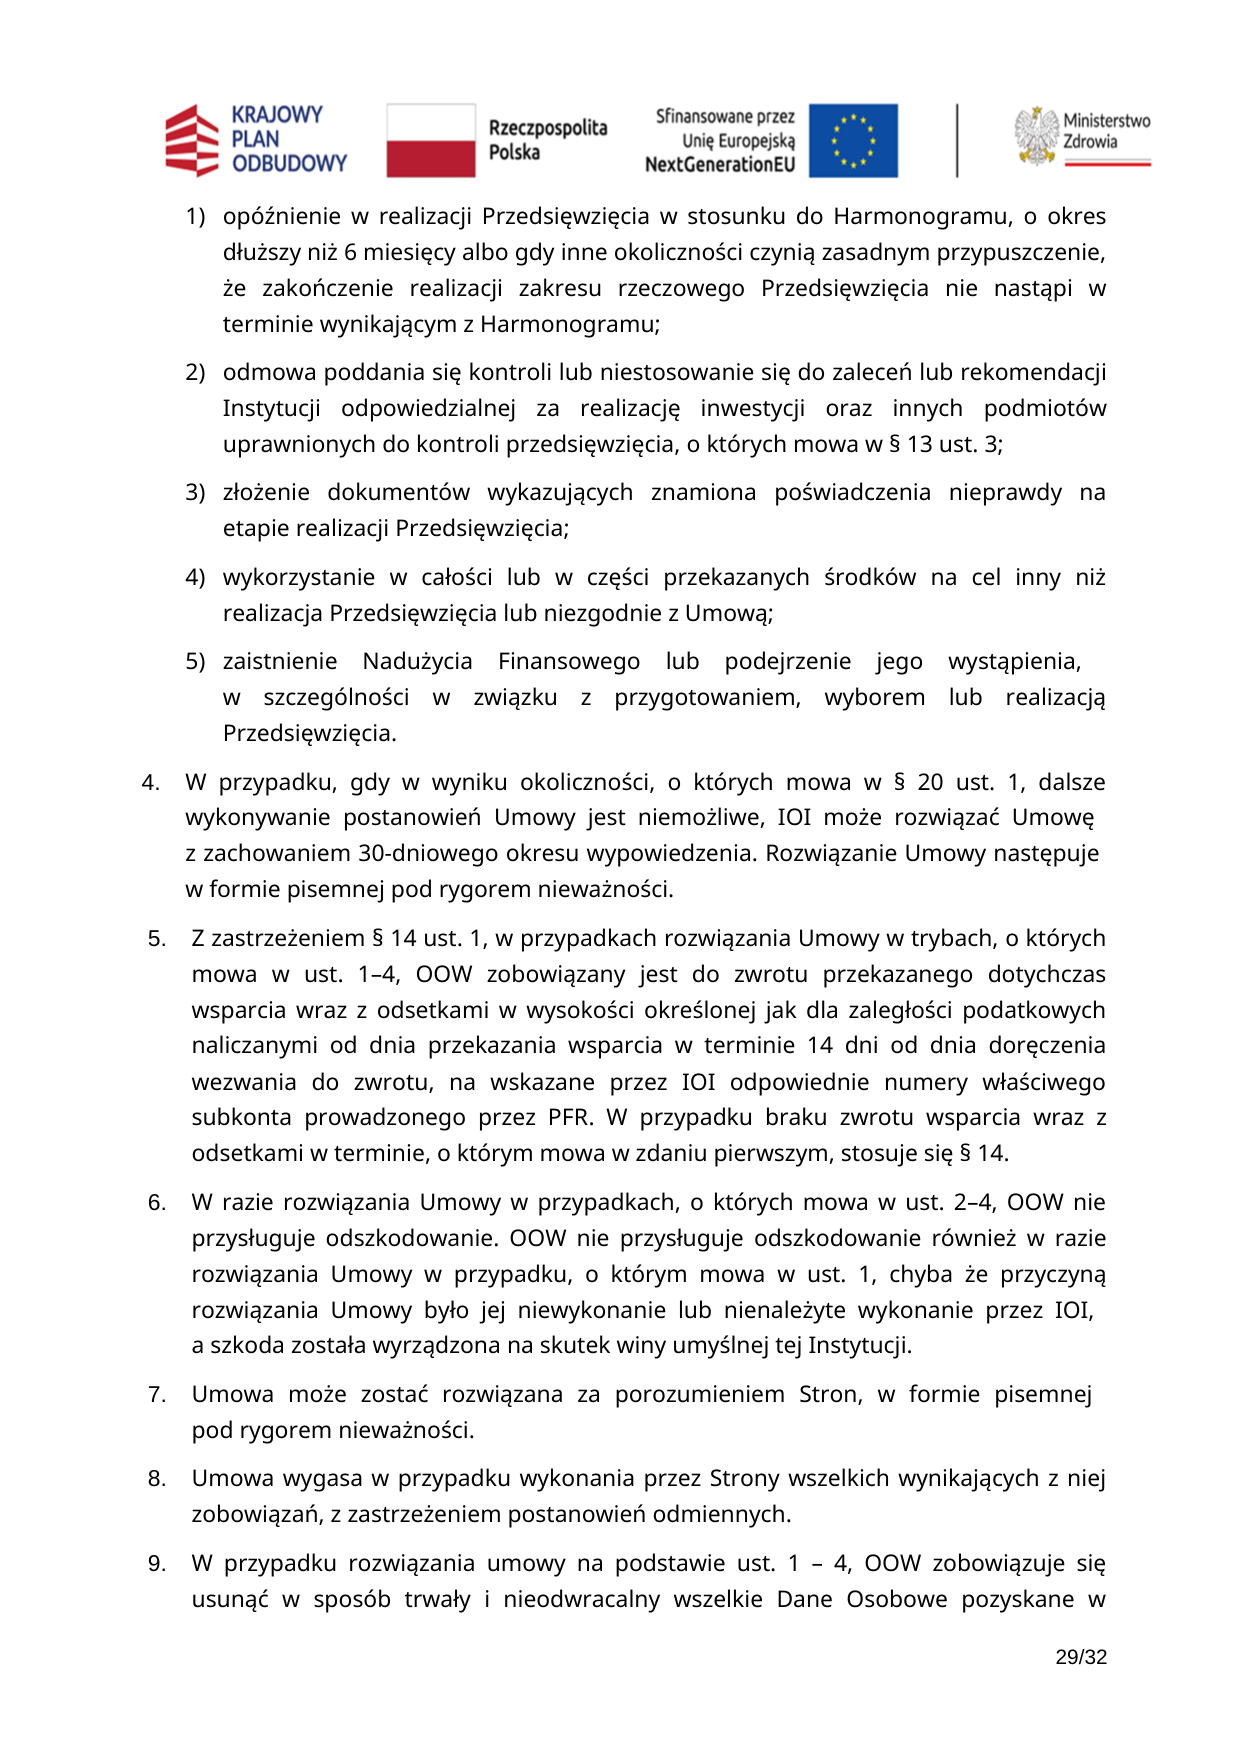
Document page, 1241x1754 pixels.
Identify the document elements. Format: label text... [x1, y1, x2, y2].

list Umowa wygasa w przypadku wykonania przez Strony wszelkich wynikających z niej zobowiązań, z zastrzeżeniem postanowień odmiennych. [148, 1462, 1107, 1529]
list W przypadku, gdy w wyniku okoliczności, o których mowa w § 20 ust. 1, dalsze wykonywanie postanowień Umowy jest niemożliwe, IOI może rozwiązać Umowę z zachowaniem 30-dniowego okresu wypowiedzenia. Rozwiązanie Umowy następuje w formie pisemnej pod rygorem nieważności. [141, 765, 1107, 904]
list Z zastrzeżeniem § 14 ust. 1, w przypadkach rozwiązania Umowy w trybach, o których mowa w ust. 1–4, OOW zobowiązany jest do zwrotu przekazanego dotychczas wsparcia wraz z odsetkami w wysokości określonej jak dla zaległości podatkowych naliczanymi od dnia przekazania wsparcia w terminie 14 dni od dnia doręczenia wezwania do zwrotu, na wskazane przez IOI odpowiednie numery właściwego subkonta prowadzonego przez PFR. W przypadku braku zwrotu wsparcia wraz z odsetkami w terminie, o którym mowa w zdaniu pierwszym, stosuje się § 14. [148, 922, 1107, 1168]
list opóźnienie w realizacji Przedsięwzięcia w stosunku do Harmonogramu, o okres dłuższy niż 6 miesięcy albo gdy inne okoliczności czynią zasadnym przypuszczenie, że zakończenie realizacji zakresu rzeczowego Przedsięwzięcia nie nastąpi w terminie wynikającym z Harmonogramu; [185, 200, 1107, 339]
picture [147, 73, 1172, 200]
list złożenie dokumentów wykazujących znamiona poświadczenia nieprawdy na etapie realizacji Przedsięwzięcia; [185, 476, 1107, 543]
list W razie rozwiązania Umowy w przypadkach, o których mowa w ust. 2–4, OOW nie przysługuje odszkodowanie. OOW nie przysługuje odszkodowanie również w razie rozwiązania Umowy w przypadku, o którym mowa w ust. 1, chyba że przyczyną rozwiązania Umowy było jej niewykonanie lub nienależyte wykonanie przez IOI, a szkoda została wyrządzona na skutek winy umyślnej tej Instytucji. [148, 1186, 1107, 1361]
list Umowa może zostać rozwiązana za porozumieniem Stron, w formie pisemnej pod rygorem nieważności. [148, 1378, 1107, 1445]
list zaistnienie Nadużycia Finansowego lub podejrzenie jego wystąpienia, w szczególności w związku z przygotowaniem, wyborem lub realizacją Przedsięwzięcia. [185, 645, 1107, 748]
list odmowa poddania się kontroli lub niestosowanie się do zaleceń lub rekomendacji Instytucji odpowiedzialnej za realizację inwestycji oraz innych podmiotów uprawnionych do kontroli przedsięwzięcia, o których mowa w § 13 ust. 3; [185, 356, 1107, 459]
list wykorzystanie w całości lub w części przekazanych środków na cel inny niż realizacja Przedsięwzięcia lub niezgodnie z Umową; [185, 561, 1107, 628]
